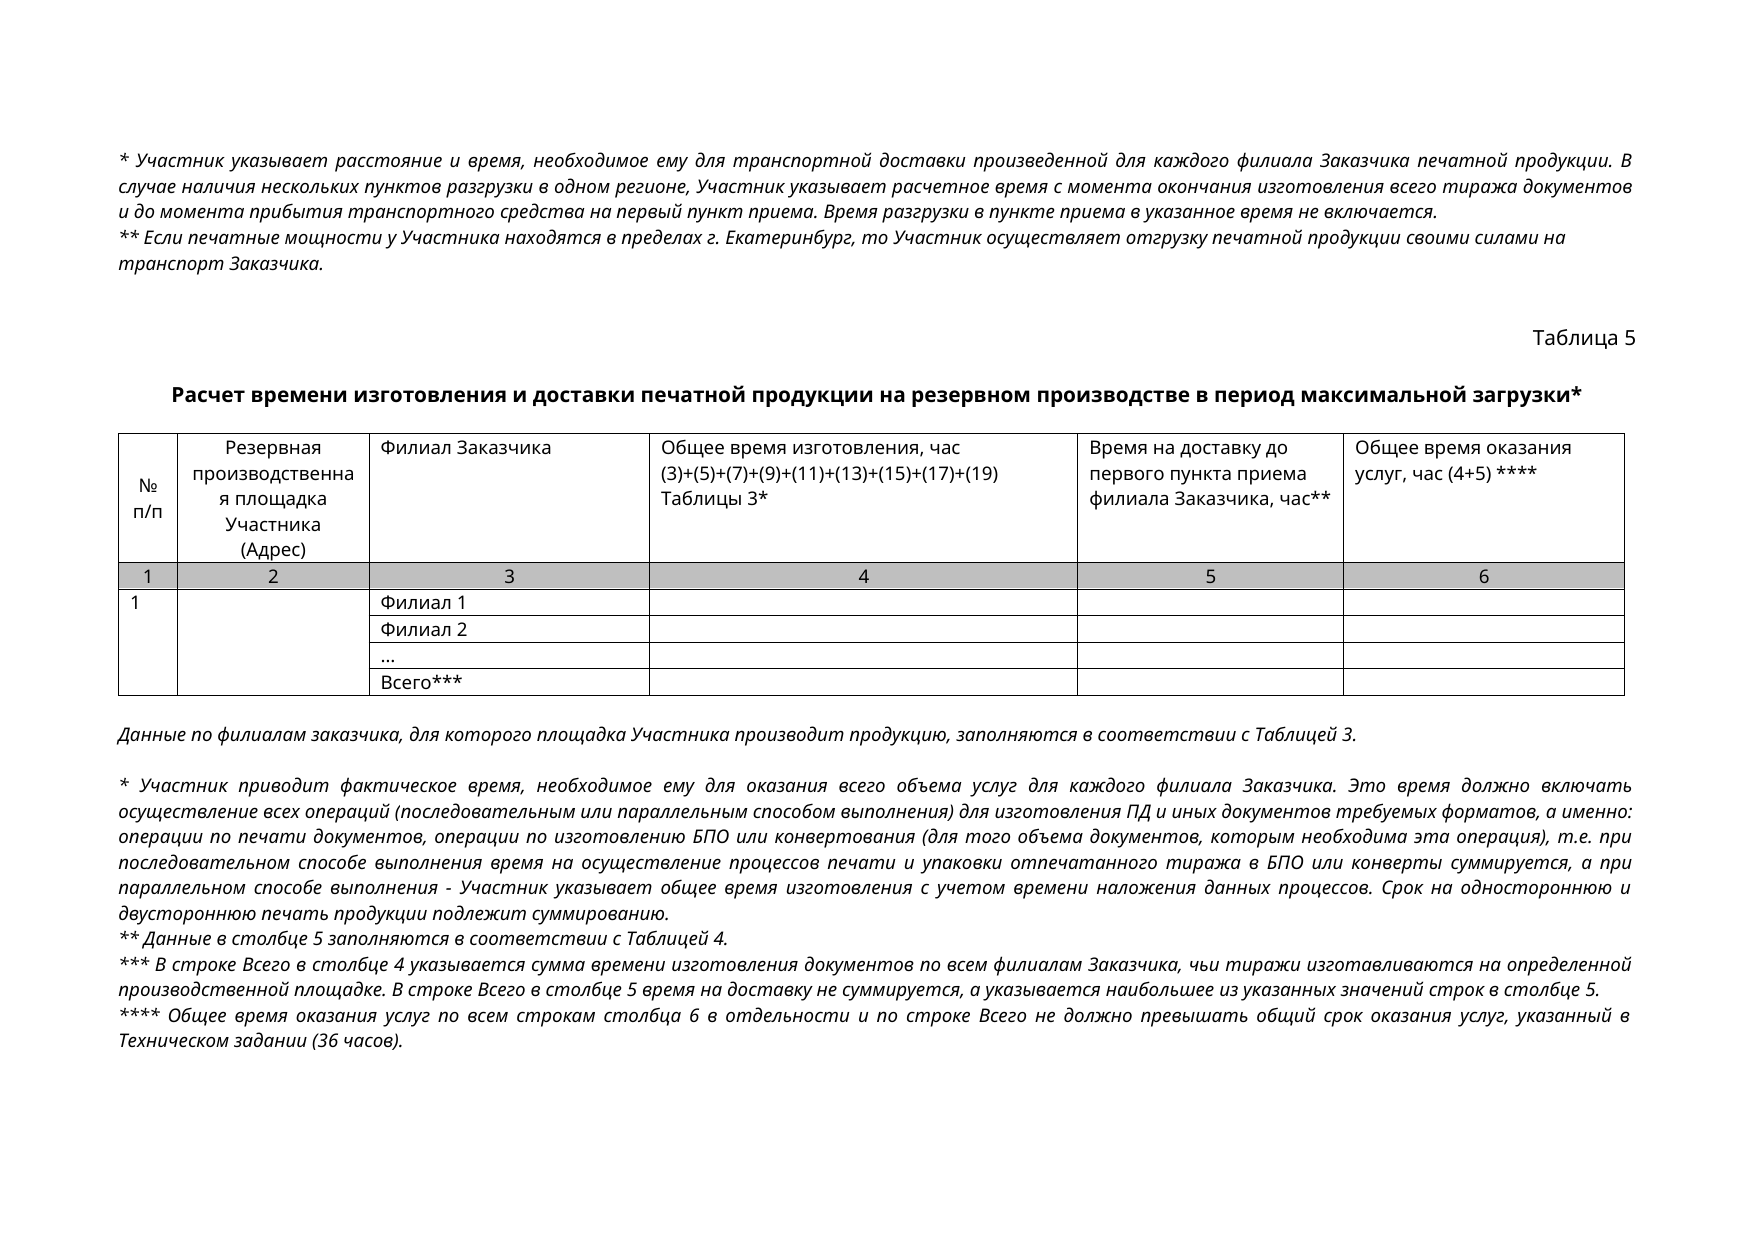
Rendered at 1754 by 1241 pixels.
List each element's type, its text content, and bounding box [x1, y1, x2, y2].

table_cell [1078, 590, 1343, 615]
table_cell 3 [370, 563, 649, 588]
text Таблица 5 [118, 323, 1636, 351]
table_cell [650, 616, 1077, 642]
text * Участник указывает расстояние и время, необходимое ему для транспортной доставки произведенной для каждого филиала Заказчика печатной продукции. В случае наличия нескольких пунктов разгрузки в одном регионе, Участник указывает расчетное время с момента окончания изготовления всего тиража документов и до момента прибытия транспортного средства на первый пункт приема. Время разгрузки в пункте приема в указанное время не включается. [118, 148, 1636, 224]
table_cell [650, 669, 1077, 695]
text Данные по филиалам заказчика, для которого площадка Участника производит продукцию, заполняются в соответствии с Таблицей 3. [118, 721, 1636, 747]
table_header Время на доставку до первого пункта приема филиала Заказчика, час** [1078, 434, 1343, 562]
table_cell 1 [119, 590, 177, 695]
text ** Данные в столбце 5 заполняются в соответствии с Таблицей 4. [118, 926, 1636, 951]
text ** Если печатные мощности у Участника находятся в пределах г. Екатеринбург, то Участник осуществляет отгрузку печатной продукции своими силами на транспорт Заказчика. [118, 224, 1636, 275]
table_cell Всего*** [370, 669, 649, 695]
table_cell [1344, 590, 1624, 615]
table_cell [650, 590, 1077, 615]
table_cell … [370, 643, 649, 668]
table_header Филиал Заказчика [370, 434, 649, 562]
table_header Резервная производственная площадка Участника (Адрес) [178, 434, 369, 562]
table_cell [1344, 616, 1624, 642]
text * Участник приводит фактическое время, необходимое ему для оказания всего объема услуг для каждого филиала Заказчика. Это время должно включать осуществление всех операций (последовательным или параллельным способом выполнения) для изготовления ПД и иных документов требуемых форматов, а именно: операции по печати документов, операции по изготовлению БПО или конвертования (для того объема документов, которым необходима эта операция), т.е. при последовательном способе выполнения время на осуществление процессов печати и упаковки отпечатанного тиража в БПО или конверты суммируется, а при параллельном способе выполнения - Участник указывает общее время изготовления с учетом времени наложения данных процессов. Срок на одностороннюю и двустороннюю печать продукции подлежит суммированию. [118, 772, 1636, 926]
table_cell 6 [1344, 563, 1624, 588]
table_cell [1344, 669, 1624, 695]
table_cell [1078, 669, 1343, 695]
table_cell 5 [1078, 563, 1343, 588]
table_cell 4 [650, 563, 1077, 588]
table_cell Филиал 2 [370, 616, 649, 642]
table_cell [178, 590, 369, 695]
table_cell 1 [119, 563, 177, 588]
table_cell Филиал 1 [370, 590, 649, 615]
table_header Общее время оказания услуг, час (4+5) **** [1344, 434, 1624, 562]
table_cell 2 [178, 563, 369, 588]
table_header Общее время изготовления, час (3)+(5)+(7)+(9)+(11)+(13)+(15)+(17)+(19) Таблицы 3* [650, 434, 1077, 562]
text *** В строке Всего в столбце 4 указывается сумма времени изготовления документов по всем филиалам Заказчика, чьи тиражи изготавливаются на определенной производственной площадке. В строке Всего в столбце 5 время на доставку не суммируется, а указывается наибольшее из указанных значений строк в столбце 5. [118, 951, 1636, 1002]
table_cell [1344, 643, 1624, 668]
table_cell [1078, 616, 1343, 642]
table_header № п/п [119, 434, 177, 562]
table_cell [650, 643, 1077, 668]
text Расчет времени изготовления и доставки печатной продукции на резервном производстве в период максимальной загрузки* [118, 380, 1636, 408]
table_cell [1078, 643, 1343, 668]
text **** Общее время оказания услуг по всем строкам столбца 6 в отдельности и по строке Всего не должно превышать общий срок оказания услуг, указанный в Техническом задании (36 часов). [118, 1002, 1636, 1053]
